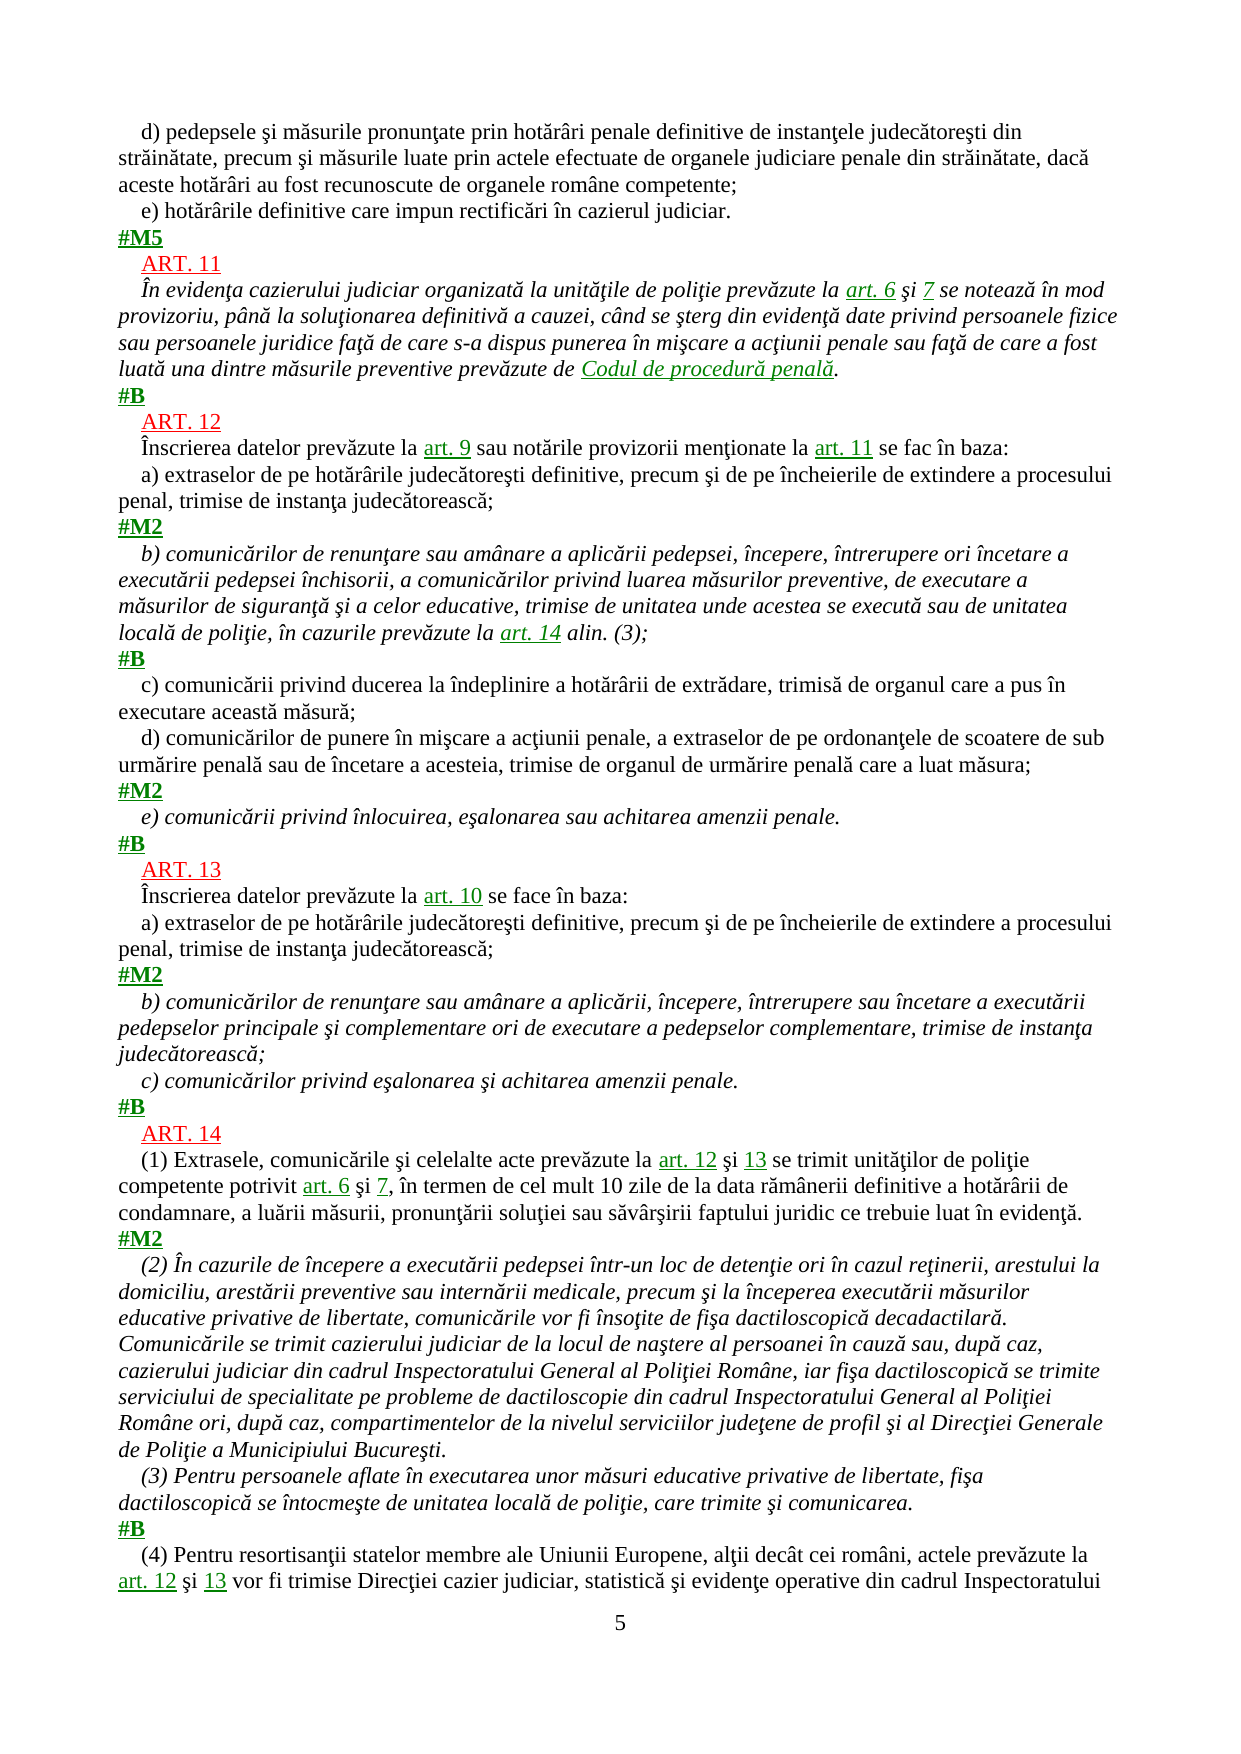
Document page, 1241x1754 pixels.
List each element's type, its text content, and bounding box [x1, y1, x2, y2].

text Înscrierea datelor prevăzute la art. 9 sau notările provizorii menţionate la art. 11 se fac în baza: [118, 434, 1122, 461]
text În evidenţa cazierului judiciar organizată la unităţile de poliţie prevăzute la art. 6 şi 7 se notează în mod provizoriu, până la soluţionarea definitivă a cauzei, când se şterg din evidenţă date privind persoanele fizice sau persoanele juridice faţă de care s-a dispus punerea în mişcare a acţiunii penale sau faţă de care a fost luată una dintre măsurile preventive prevăzute de Codul de procedură penală. [118, 276, 1122, 382]
text ART. 14 [118, 1119, 1122, 1146]
text e) comunicării privind înlocuirea, eşalonarea sau achitarea amenzii penale. [118, 803, 1122, 830]
text e) hotărârile definitive care impun rectificări în cazierul judiciar. [118, 197, 1122, 223]
text #B [118, 830, 1122, 856]
text b) comunicărilor de renunţare sau amânare a aplicării pedepsei, începere, întrerupere ori încetare a executării pedepsei închisorii, a comunicărilor privind luarea măsurilor preventive, de executare a măsurilor de siguranţă şi a celor educative, trimise de unitatea unde acestea se execută sau de unitatea locală de poliţie, în cazurile prevăzute la art. 14 alin. (3); [118, 540, 1122, 645]
text ART. 11 [118, 250, 1122, 276]
text #M2 [118, 513, 1122, 540]
text Înscrierea datelor prevăzute la art. 10 se face în baza: [118, 882, 1122, 909]
text a) extraselor de pe hotărârile judecătoreşti definitive, precum şi de pe încheierile de extindere a procesului penal, trimise de instanţa judecătorească; [118, 909, 1122, 961]
text #B [118, 382, 1122, 408]
text c) comunicărilor privind eşalonarea şi achitarea amenzii penale. [118, 1067, 1122, 1093]
text #M2 [118, 961, 1122, 988]
text (2) În cazurile de începere a executării pedepsei într-un loc de detenţie ori în cazul reţinerii, arestului la domiciliu, arestării preventive sau internării medicale, precum şi la începerea executării măsurilor educative privative de libertate, comunicările vor fi însoţite de fişa dactiloscopică decadactilară. Comunicările se trimit cazierului judiciar de la locul de naştere al persoanei în cauză sau, după caz, cazierului judiciar din cadrul Inspectoratului General al Poliţiei Române, iar fişa dactiloscopică se trimite serviciului de specialitate pe probleme de dactiloscopie din cadrul Inspectoratului General al Poliţiei Române ori, după caz, compartimentelor de la nivelul serviciilor judeţene de profil şi al Direcţiei Generale de Poliţie a Municipiului Bucureşti. [118, 1251, 1122, 1462]
text (1) Extrasele, comunicările şi celelalte acte prevăzute la art. 12 şi 13 se trimit unităţilor de poliţie competente potrivit art. 6 şi 7, în termen de cel mult 10 zile de la data rămânerii definitive a hotărârii de condamnare, a luării măsurii, pronunţării soluţiei sau săvârşirii faptului juridic ce trebuie luat în evidenţă. [118, 1146, 1122, 1225]
text #B [118, 1515, 1122, 1541]
text c) comunicării privind ducerea la îndeplinire a hotărârii de extrădare, trimisă de organul care a pus în executare această măsură; [118, 672, 1122, 724]
text d) comunicărilor de punere în mişcare a acţiunii penale, a extraselor de pe ordonanţele de scoatere de sub urmărire penală sau de încetare a acesteia, trimise de organul de urmărire penală care a luat măsura; [118, 724, 1122, 777]
text ART. 13 [118, 856, 1122, 882]
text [118, 1541, 1122, 1594]
text #B [118, 1093, 1122, 1119]
text #M5 [118, 223, 1122, 250]
text #B [118, 645, 1122, 672]
text b) comunicărilor de renunţare sau amânare a aplicării, începere, întrerupere sau încetare a executării pedepselor principale şi complementare ori de executare a pedepselor complementare, trimise de instanţa judecătorească; [118, 988, 1122, 1067]
text (3) Pentru persoanele aflate în executarea unor măsuri educative privative de libertate, fişa dactiloscopică se întocmeşte de unitatea locală de poliţie, care trimite şi comunicarea. [118, 1462, 1122, 1515]
text ART. 12 [118, 408, 1122, 434]
text #M2 [118, 1225, 1122, 1251]
text a) extraselor de pe hotărârile judecătoreşti definitive, precum şi de pe încheierile de extindere a procesului penal, trimise de instanţa judecătorească; [118, 461, 1122, 513]
text #M2 [118, 777, 1122, 803]
